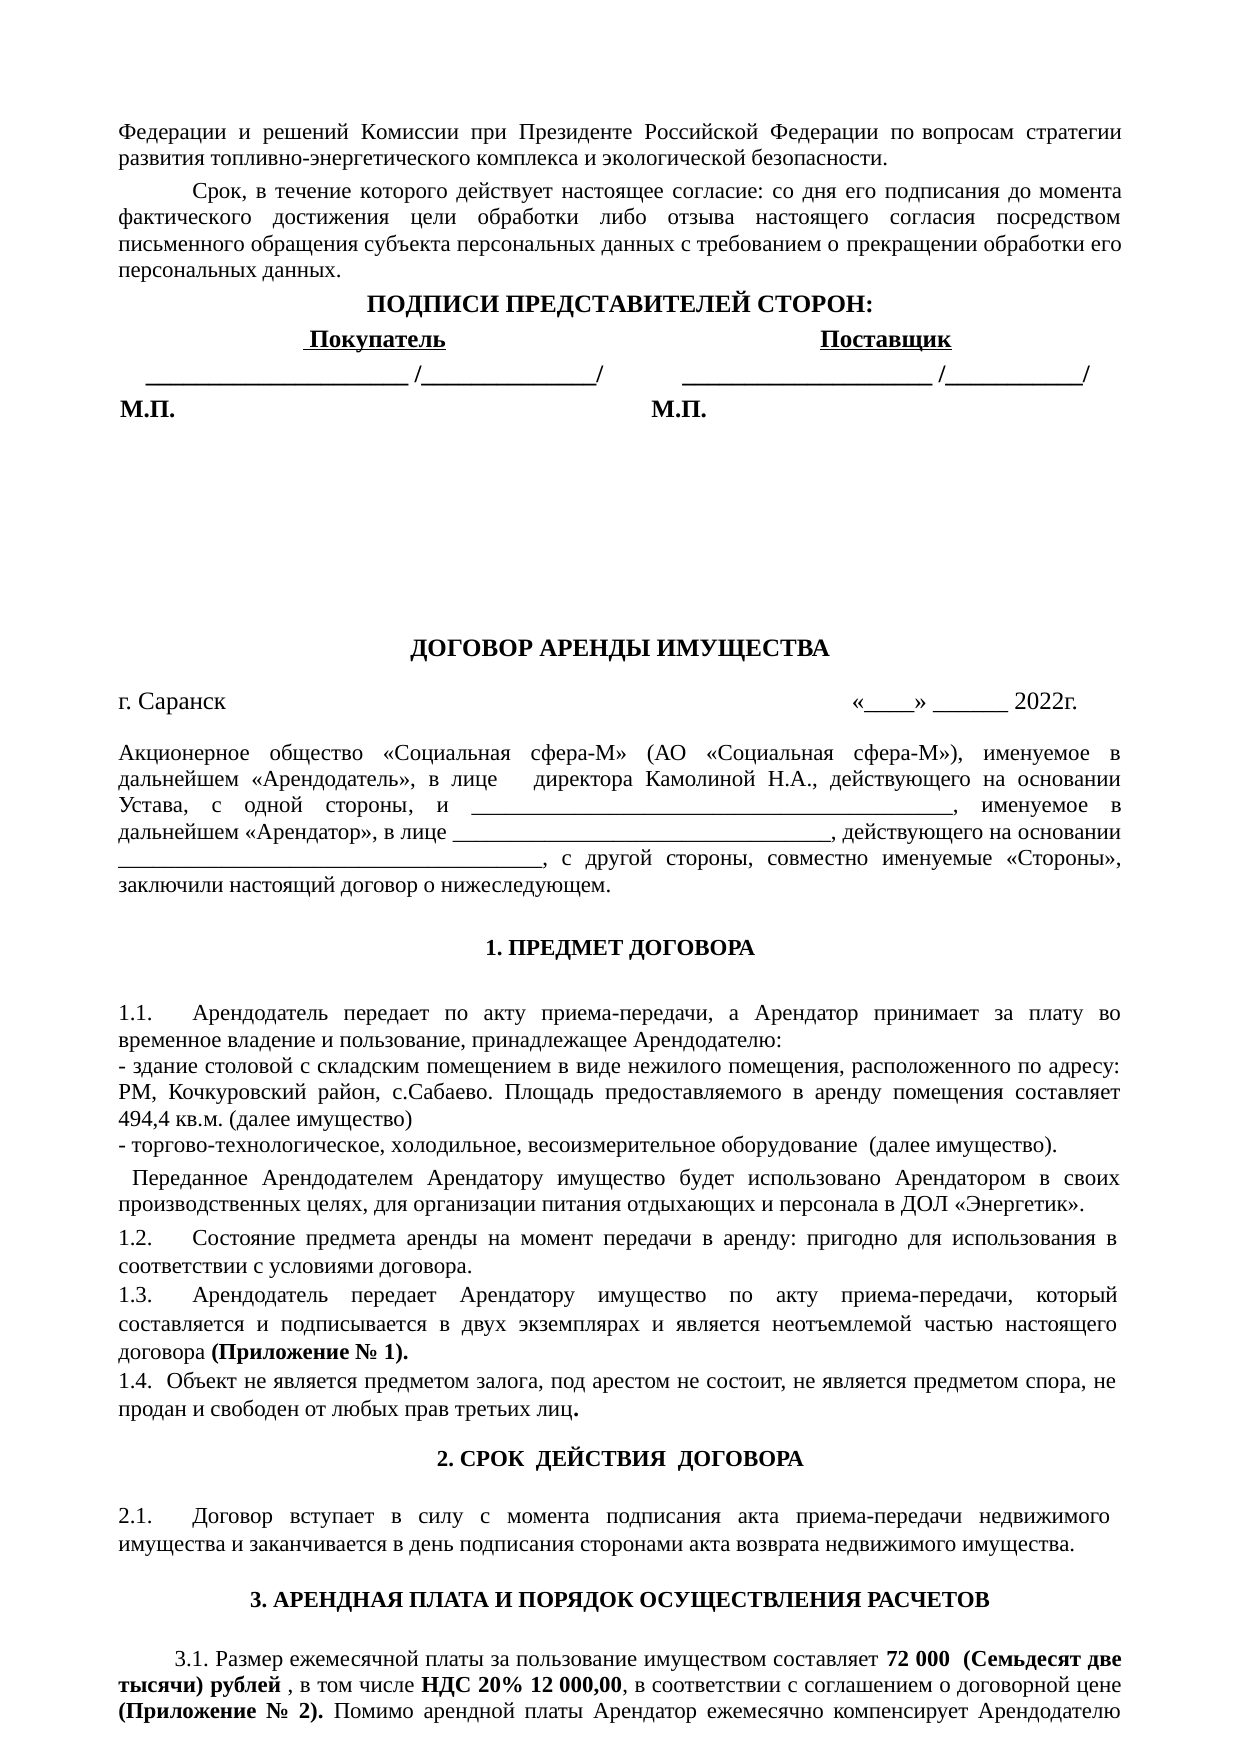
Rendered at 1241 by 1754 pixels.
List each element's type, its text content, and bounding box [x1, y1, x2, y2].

table_header Покупатель _____________________ /______________/ М.П. [109, 324, 640, 529]
text 1.2. Состояние предмета аренды на момент передачи в аренду: пригодно для использования в соответствии с условиями договора. [118, 1223, 1119, 1280]
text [118, 118, 1122, 171]
text ПОДПИСИ ПРЕДСТАВИТЕЛЕЙ СТОРОН: [118, 289, 1122, 317]
text 1.4. Объект не является предметом залога, под арестом не состоит, не является предметом спора, не продан и свободен от любых прав третьих лиц. [118, 1365, 1118, 1422]
text - торгово-технологическое, холодильное, весоизмерительное оборудование (далее имущество). [118, 1131, 1122, 1157]
text г. Саранск «____» ______ 2022г. [118, 686, 1122, 715]
text 1. ПРЕДМЕТ ДОГОВОРА [118, 934, 1122, 960]
text 1.1. Арендодатель передает по акту приема-передачи, а Арендатор принимает за плату во временное владение и пользование, принадлежащее Арендодателю: [118, 999, 1122, 1052]
text 1.3. Арендодатель передает Арендатору имущество по акту приема-передачи, который составляется и подписывается в двух экземплярах и является неотъемлемой частью настоящего договора (Приложение № 1). [118, 1280, 1118, 1365]
table_header Поставщик ____________________ /___________/ М.П. [640, 324, 1132, 529]
text 2. СРОК ДЕЙСТВИЯ ДОГОВОРА [118, 1445, 1122, 1472]
text Переданное Арендодателем Арендатору имущество будет использовано Арендатором в своих производственных целях, для организации питания отдыхающих и персонала в ДОЛ «Энергетик». [118, 1164, 1122, 1216]
text ДОГОВОР АРЕНДЫ ИМУЩЕСТВА [118, 634, 1122, 662]
text 2.1. Договор вступает в силу с момента подписания акта приема-передачи недвижимого имущества и заканчивается в день подписания сторонами акта возврата недвижимого имущества. [118, 1500, 1111, 1557]
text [118, 1645, 1122, 1724]
text 3. АРЕНДНАЯ ПЛАТА И ПОРЯДОК ОСУЩЕСТВЛЕНИЯ РАСЧЕТОВ [118, 1586, 1122, 1612]
text Акционерное общество «Социальная сфера-М» (АО «Социальная сфера-М»), именуемое в дальнейшем «Арендодатель», в лице директора Камолиной Н.А., действующего на основании Устава, с одной стороны, и __________________________________________, именуемое в дальнейшем «Арендатор», в лице _________________________________, действующего на основании _____________________________________, с другой стороны, совместно именуемые «Стороны», заключили настоящий договор о нижеследующем. [118, 739, 1122, 897]
text - здание столовой с складским помещением в виде нежилого помещения, расположенного по адресу: РМ, Кочкуровский район, с.Сабаево. Площадь предоставляемого в аренду помещения составляет 494,4 кв.м. (далее имущество) [118, 1052, 1122, 1131]
text Срок, в течение которого действует настоящее согласие: со дня его подписания до момента фактического достижения цели обработки либо отзыва настоящего согласия посредством письменного обращения субъекта персональных данных с требованием о прекращении обработки его персональных данных. [118, 177, 1122, 282]
